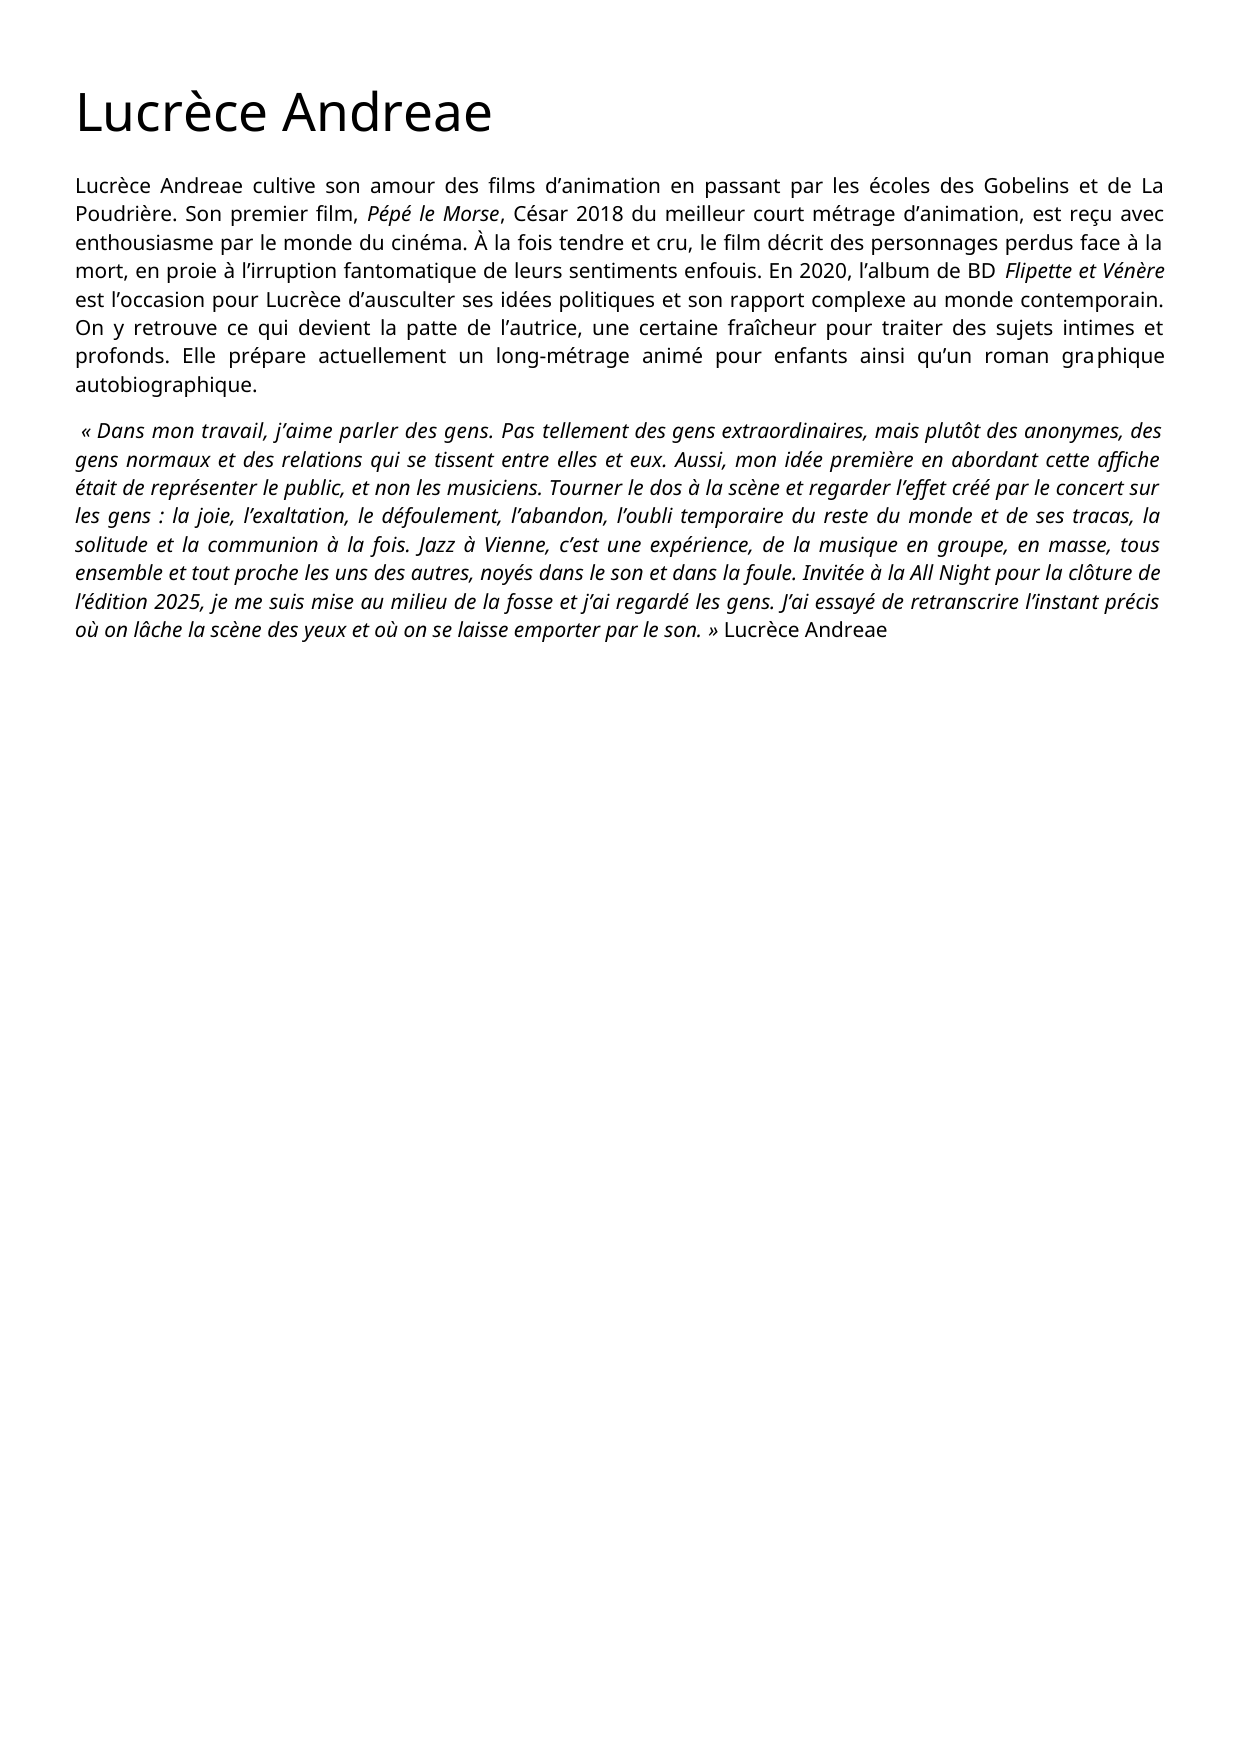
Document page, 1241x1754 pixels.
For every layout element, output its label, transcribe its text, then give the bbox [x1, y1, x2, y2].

text Lucrèce Andreae cultive son amour des films d’animation en passant par les écoles des Gobelins et de La Poudrière. Son premier film, Pépé le Morse, César 2018 du meilleur court métrage d’animation, est reçu avec enthousiasme par le monde du cinéma. À la fois tendre et cru, le film décrit des personnages perdus face à la mort, en proie à l’irruption fantomatique de leurs sentiments enfouis. En 2020, l’album de BD Flipette et Vénère est l’occasion pour Lucrèce d’ausculter ses idées politiques et son rapport complexe au monde contemporain. On y retrouve ce qui devient la patte de l’autrice, une certaine fraîcheur pour traiter des sujets intimes et profonds. Elle prépare actuellement un long-métrage animé pour enfants ainsi qu’un roman graphique autobiographique. [75, 171, 1165, 398]
text Lucrèce Andreae [75, 75, 1165, 147]
text « Dans mon travail, j’aime parler des gens. Pas tellement des gens extraordinaires, mais plutôt des anonymes, des gens normaux et des relations qui se tissent entre elles et eux. Aussi, mon idée première en abordant cette affiche était de représenter le public, et non les musiciens. Tourner le dos à la scène et regarder l’effet créé par le concert sur les gens : la joie, l’exaltation, le défoulement, l’abandon, l’oubli temporaire du reste du monde et de ses tracas, la solitude et la communion à la fois. Jazz à Vienne, c’est une expérience, de la musique en groupe, en masse, tous ensemble et tout proche les uns des autres, noyés dans le son et dans la foule. Invitée à la All Night pour la clôture de l’édition 2025, je me suis mise au milieu de la fosse et j’ai regardé les gens. J’ai essayé de retranscrire l’instant précis où on lâche la scène des yeux et où on se laisse emporter par le son. » Lucrèce Andreae [75, 416, 1165, 644]
